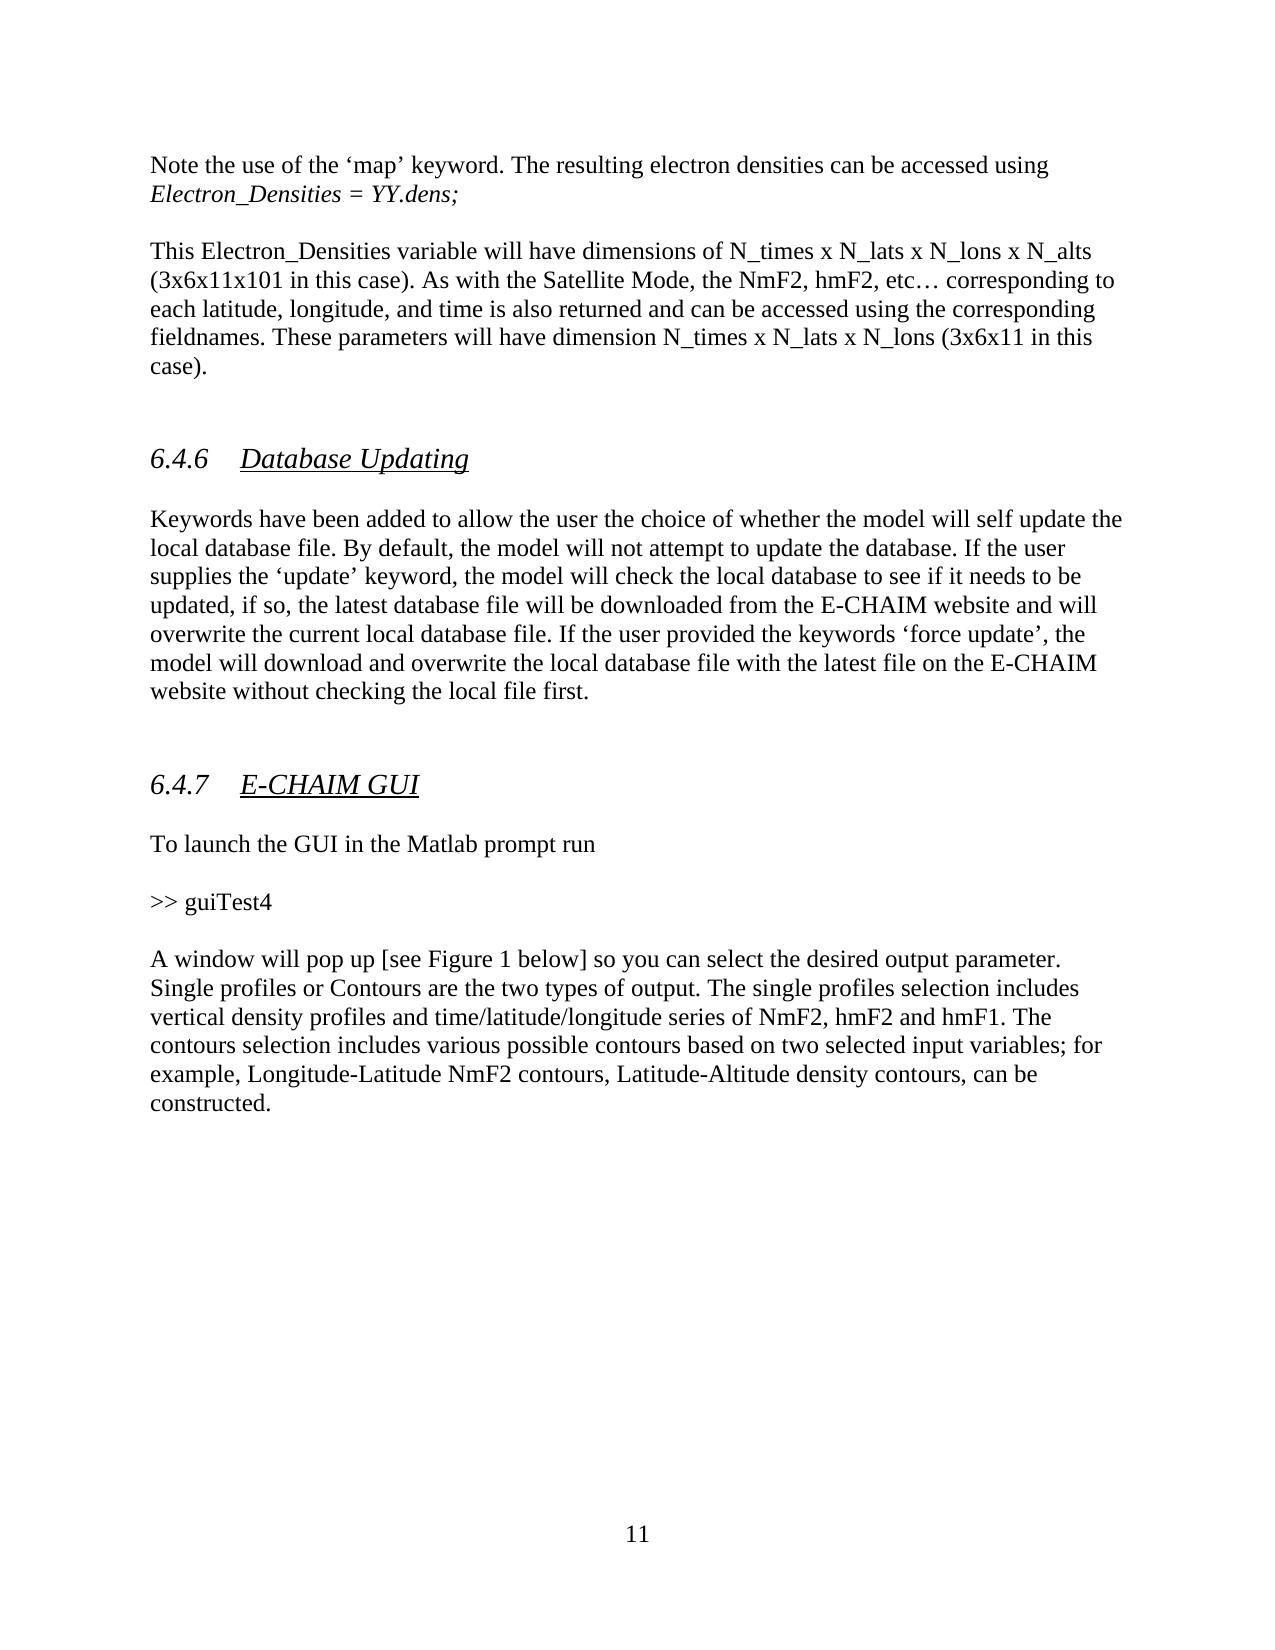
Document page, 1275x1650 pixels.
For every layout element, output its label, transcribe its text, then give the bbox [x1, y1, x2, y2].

text >> guiTest4 [150, 887, 1125, 915]
text Note the use of the ‘map’ keyword. The resulting electron densities can be accessed using [150, 150, 1125, 179]
subtitle Database Updating [150, 442, 1125, 475]
text This Electron_Densities variable will have dimensions of N_times x N_lats x N_lons x N_alts (3x6x11x101 in this case). As with the Satellite Mode, the NmF2, hmF2, etc… corresponding to each latitude, longitude, and time is also returned and can be accessed using the corresponding fieldnames. These parameters will have dimension N_times x N_lats x N_lons (3x6x11 in this case). [150, 236, 1125, 380]
text Electron_Densities = YY.dens; [150, 179, 1125, 207]
text Keywords have been added to allow the user the choice of whether the model will self update the local database file. By default, the model will not attempt to update the database. If the user supplies the ‘update’ keyword, the model will check the local database to see if it needs to be updated, if so, the latest database file will be downloaded from the E-CHAIM website and will overwrite the current local database file. If the user provided the keywords ‘force update’, the model will download and overwrite the local database file with the latest file on the E-CHAIM website without checking the local file first. [150, 504, 1125, 705]
text To launch the GUI in the Matlab prompt run [150, 829, 1125, 858]
subtitle E-CHAIM GUI [150, 767, 1125, 800]
text A window will pop up [see Figure 1 below] so you can select the desired output parameter. Single profiles or Contours are the two types of output. The single profiles selection includes vertical density profiles and time/latitude/longitude series of NmF2, hmF2 and hmF1. The contours selection includes various possible contours based on two selected input variables; for example, Longitude-Latitude NmF2 contours, Latitude-Altitude density contours, can be constructed. [150, 944, 1125, 1117]
